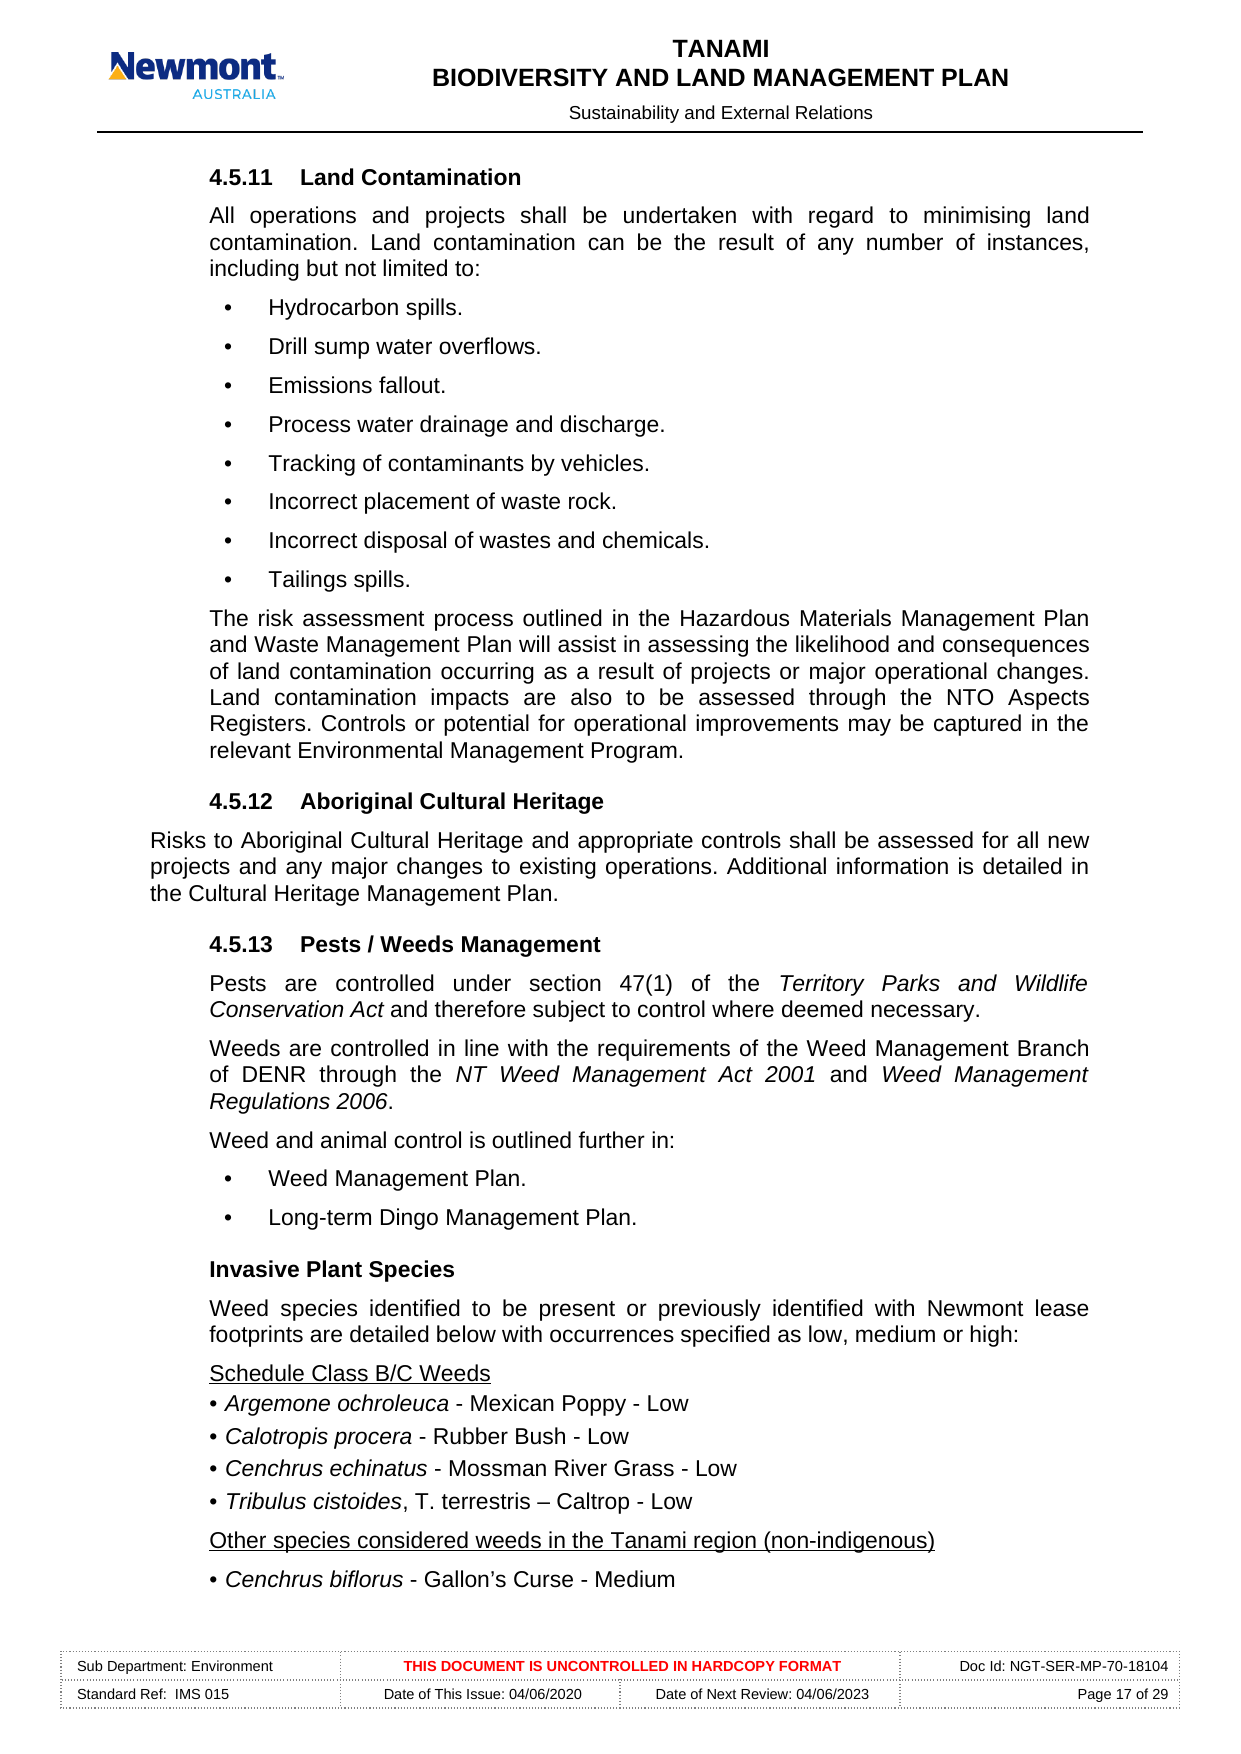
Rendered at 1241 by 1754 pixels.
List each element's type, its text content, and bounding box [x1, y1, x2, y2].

text Weeds are controlled in line with the requirements of the Weed Management Branch of DENR through the NT Weed Management Act 2001 and Weed Management Regulations 2006. [209, 1035, 1090, 1114]
text Tribulus cistoides, T. terrestris – Caltrop - Low [209, 1488, 1090, 1514]
text Drill sump water overflows. [224, 333, 1090, 359]
text Tailings spills. [224, 566, 1090, 592]
text All operations and projects shall be undertaken with regard to minimising land contamination. Land contamination can be the result of any number of instances, including but not limited to: [209, 202, 1090, 282]
text Tracking of contaminants by vehicles. [224, 449, 1090, 476]
text Other species considered weeds in the Tanami region (non-indigenous) [209, 1527, 1090, 1553]
text Incorrect placement of waste rock. [224, 488, 1090, 515]
text Hydrocarbon spills. [224, 294, 1090, 320]
text Long-term Dingo Management Plan. [224, 1204, 1090, 1231]
text Pests are controlled under section 47(1) of the Territory Parks and Wildlife Conservation Act and therefore subject to control where deemed necessary. [209, 970, 1090, 1022]
text The risk assessment process outlined in the Hazardous Materials Management Plan and Waste Management Plan will assist in assessing the likelihood and consequences of land contamination occurring as a result of projects or major operational changes. Land contamination impacts are also to be assessed through the NTO Aspects Registers. Controls or potential for operational improvements may be captured in the relevant Environmental Management Program. [209, 605, 1090, 763]
text Risks to Aboriginal Cultural Heritage and appropriate controls shall be assessed for all new projects and any major changes to existing operations. Additional information is detailed in the Cultural Heritage Management Plan. [150, 827, 1090, 906]
subtitle Land Contamination [209, 164, 1002, 190]
text Process water drainage and discharge. [224, 411, 1090, 437]
text Incorrect disposal of wastes and chemicals. [224, 527, 1090, 553]
text Cenchrus echinatus - Mossman River Grass - Low [209, 1455, 1090, 1482]
text Schedule Class B/C Weeds [209, 1360, 1090, 1386]
subtitle Invasive Plant Species [209, 1256, 1090, 1282]
text Emissions fallout. [224, 372, 1090, 398]
text Argemone ochroleuca - Mexican Poppy - Low [209, 1390, 1090, 1417]
text Calotropis procera - Rubber Bush - Low [209, 1423, 1090, 1449]
picture [108, 52, 284, 99]
text Weed and animal control is outlined further in: [209, 1127, 1090, 1153]
text Cenchrus biflorus - Gallon’s Curse - Medium [209, 1566, 1090, 1592]
text Weed Management Plan. [224, 1165, 1090, 1192]
subtitle Pests / Weeds Management [209, 931, 1002, 957]
text Weed species identified to be present or previously identified with Newmont lease footprints are detailed below with occurrences specified as low, medium or high: [209, 1294, 1090, 1347]
subtitle Aboriginal Cultural Heritage [209, 788, 1002, 814]
